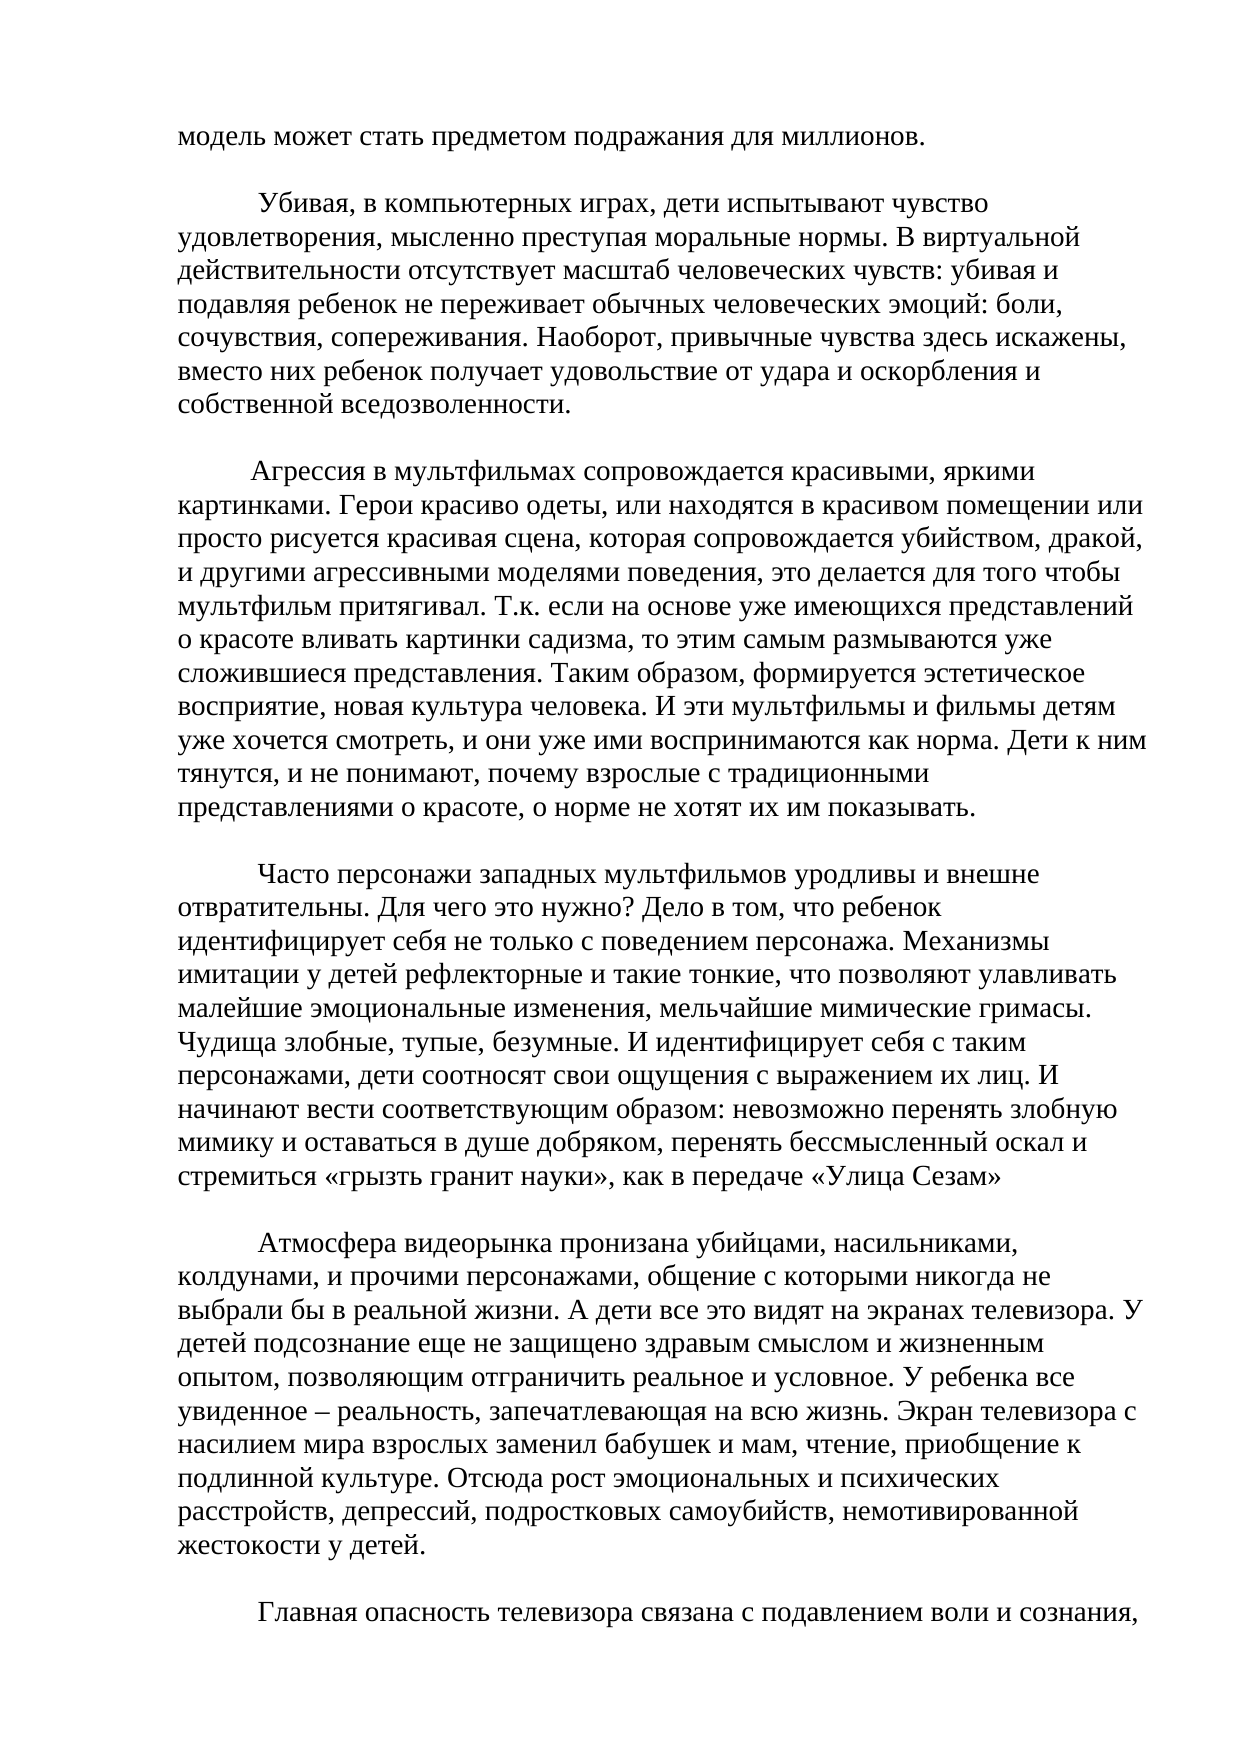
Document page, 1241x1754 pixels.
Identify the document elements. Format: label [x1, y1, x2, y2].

text [177, 118, 1152, 1627]
